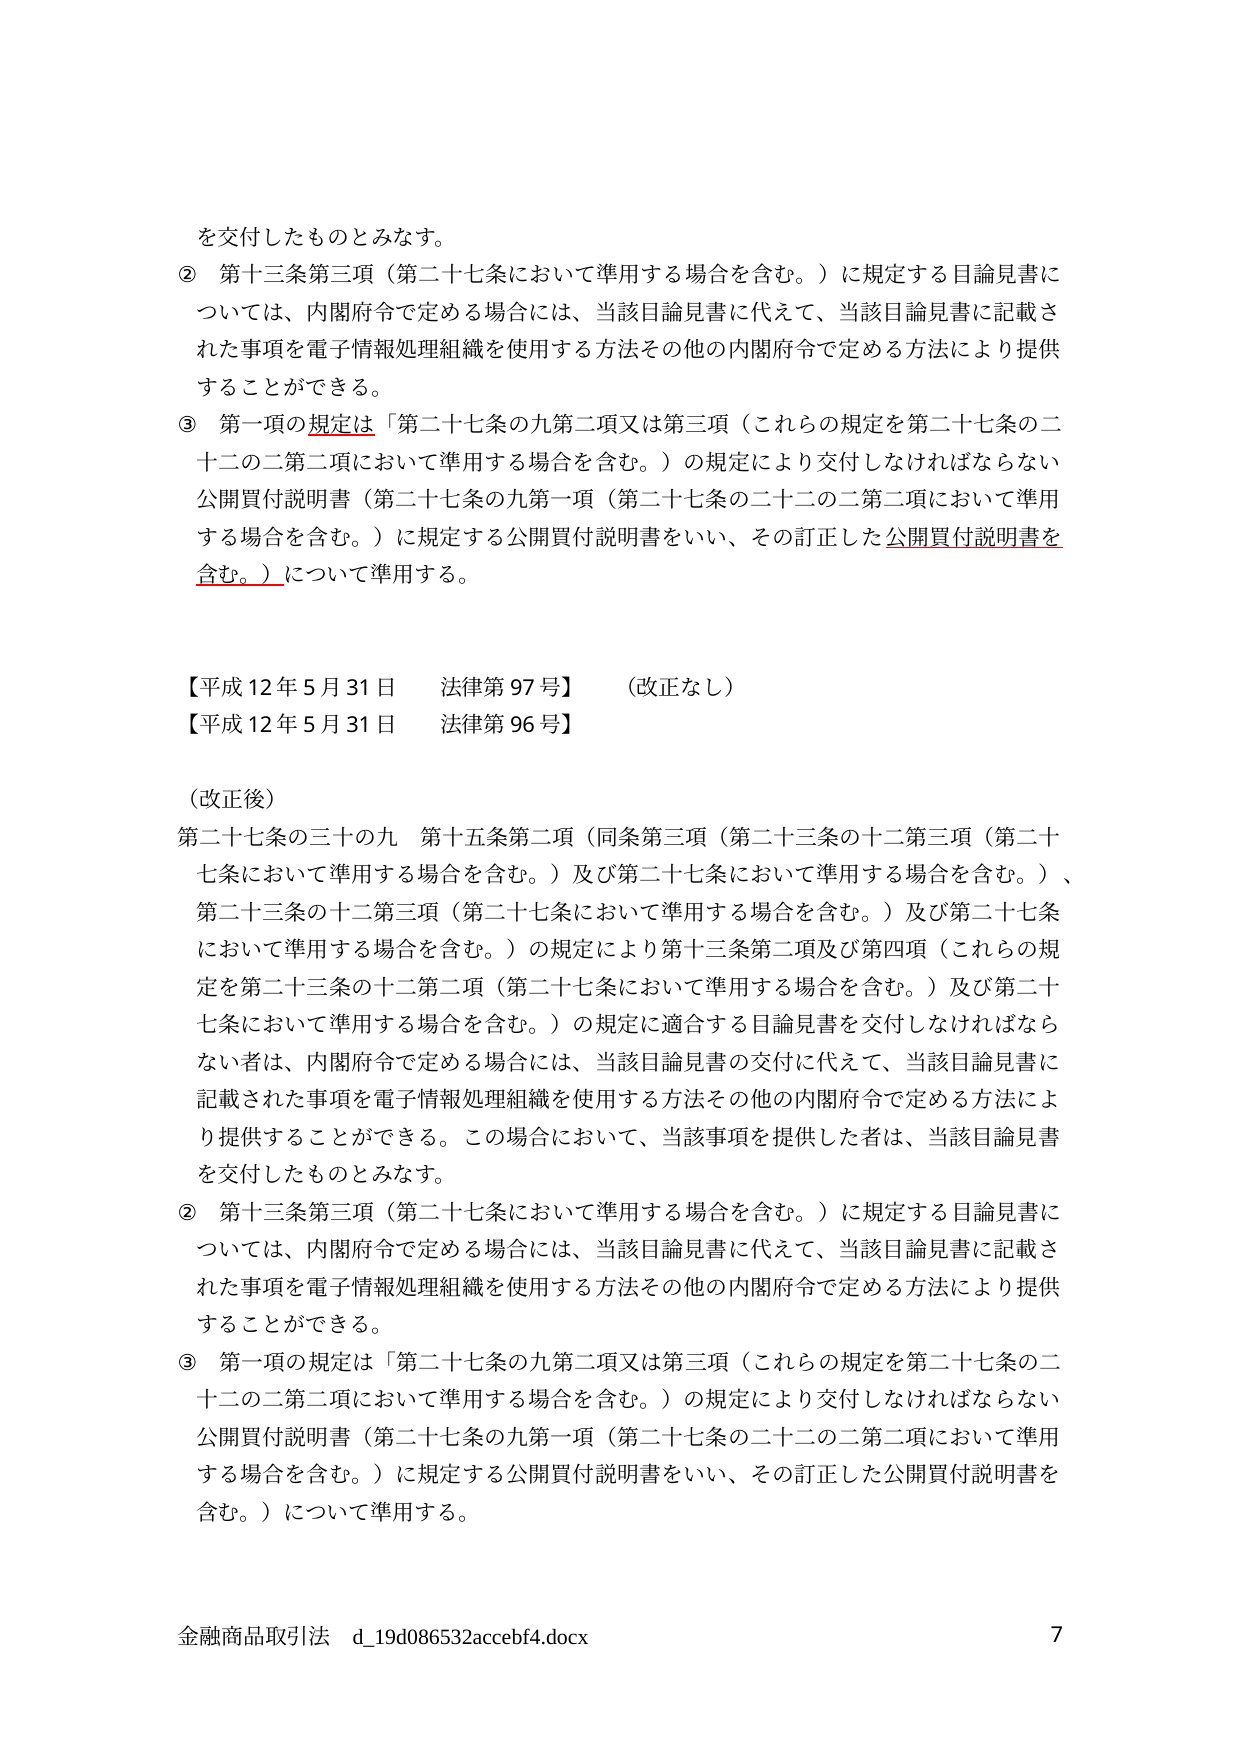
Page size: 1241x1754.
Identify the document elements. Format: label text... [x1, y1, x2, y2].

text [177, 217, 1063, 254]
text ③ 第一項の規定は「第二十七条の九第二項又は第三項（これらの規定を第二十七条の二十二の二第二項において準用する場合を含む。）の規定により交付しなければならない公開買付説明書（第二十七条の九第一項（第二十七条の二十二の二第二項において準用する場合を含む。）に規定する公開買付説明書をいい、その訂正した公開買付説明書を含む。）について準用する。 [177, 1342, 1063, 1529]
text 【平成12年5月31日 法律第96号】 [177, 704, 1063, 742]
text 【平成12年5月31日 法律第97号】 （改正なし） [177, 667, 1063, 704]
text ② 第十三条第三項（第二十七条において準用する場合を含む。）に規定する目論見書については、内閣府令で定める場合には、当該目論見書に代えて、当該目論見書に記載された事項を電子情報処理組織を使用する方法その他の内閣府令で定める方法により提供することができる。 [177, 254, 1063, 404]
text ② 第十三条第三項（第二十七条において準用する場合を含む。）に規定する目論見書については、内閣府令で定める場合には、当該目論見書に代えて、当該目論見書に記載された事項を電子情報処理組織を使用する方法その他の内閣府令で定める方法により提供することができる。 [177, 1192, 1063, 1342]
text ③ 第一項の規定は「第二十七条の九第二項又は第三項（これらの規定を第二十七条の二十二の二第二項において準用する場合を含む。）の規定により交付しなければならない公開買付説明書（第二十七条の九第一項（第二十七条の二十二の二第二項において準用する場合を含む。）に規定する公開買付説明書をいい、その訂正した公開買付説明書を含む。）について準用する。 [177, 404, 1063, 592]
text （改正後） [177, 779, 1063, 817]
